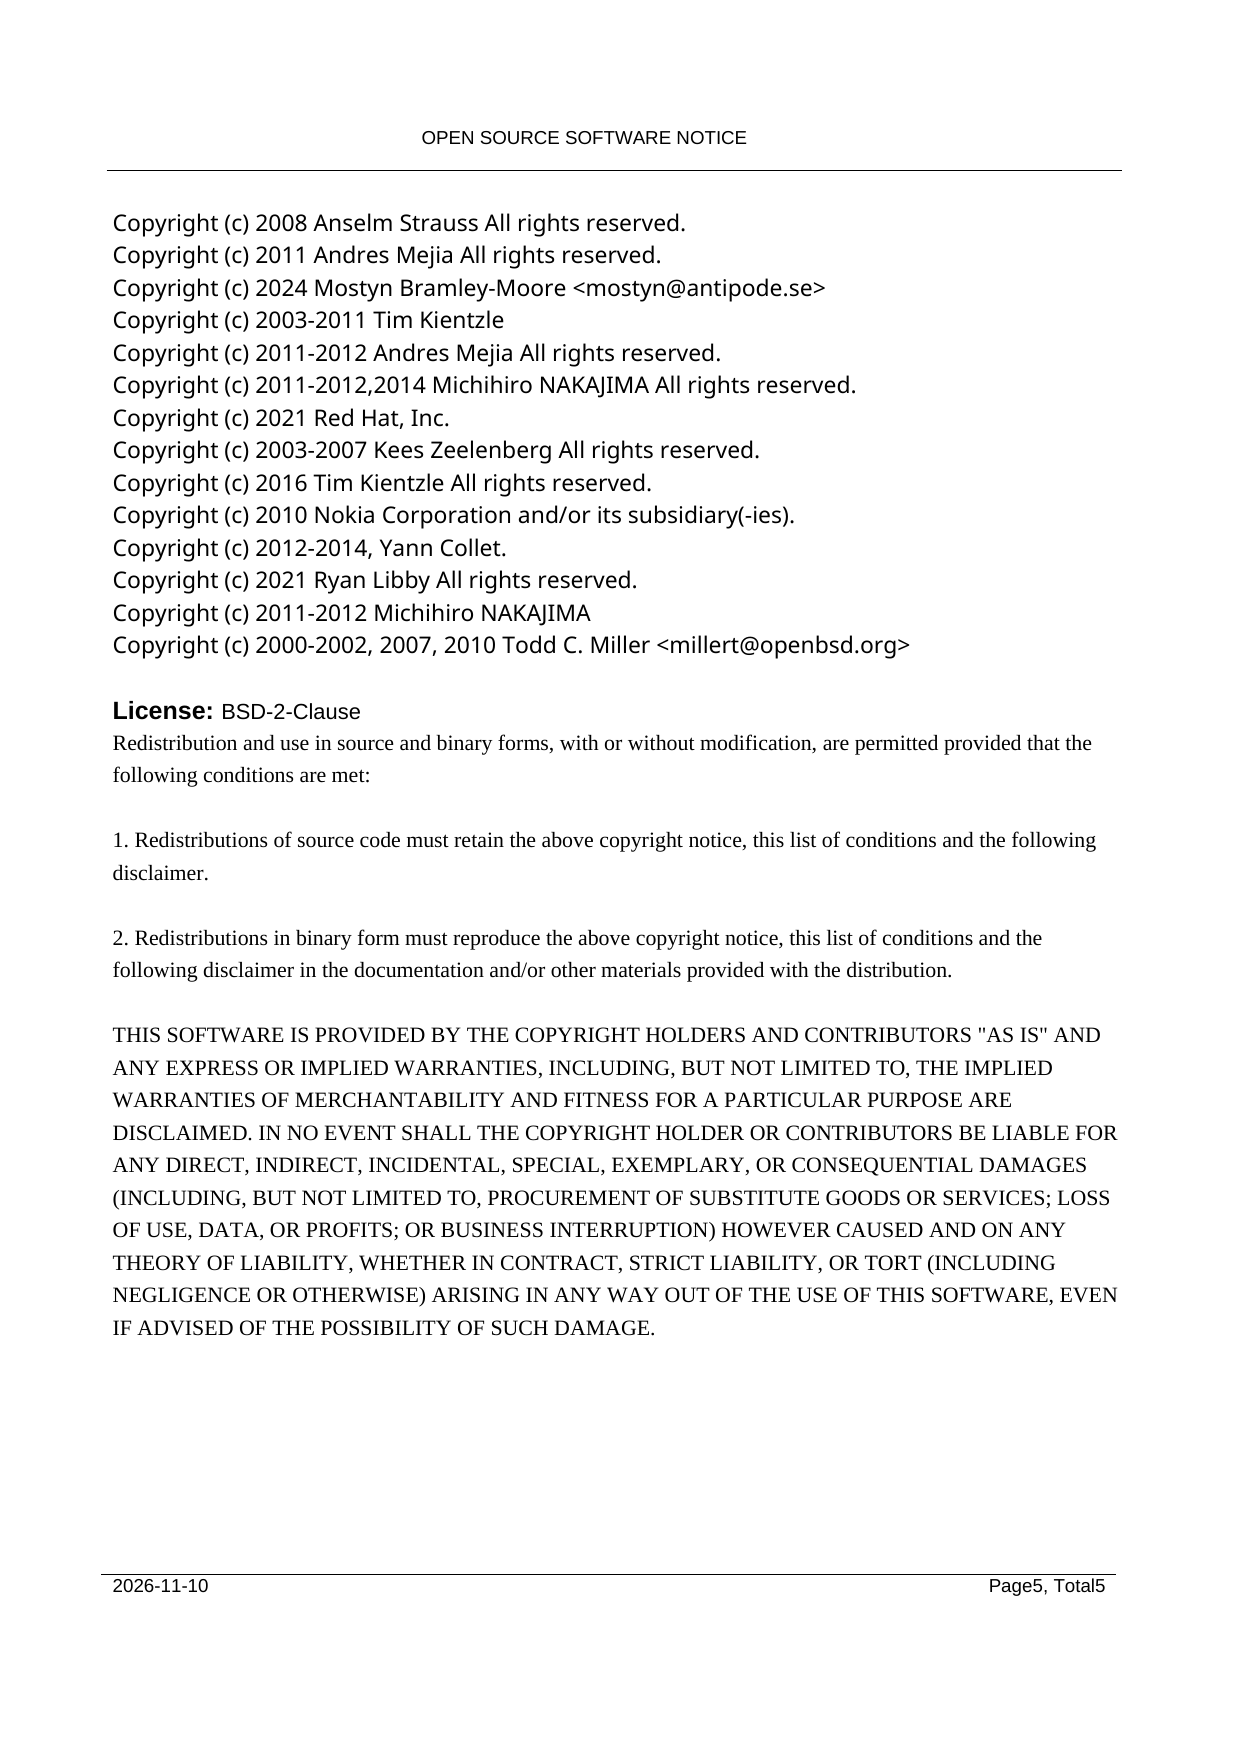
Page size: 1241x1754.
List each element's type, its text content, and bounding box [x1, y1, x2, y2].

text Redistribution and use in source and binary forms, with or without modification, are permitted provided that the following conditions are met: 1. Redistributions of source code must retain the above copyright notice, this list of conditions and the following disclaimer. 2. Redistributions in binary form must reproduce the above copyright notice, this list of conditions and the following disclaimer in the documentation and/or other materials provided with the distribution. THIS SOFTWARE IS PROVIDED BY THE COPYRIGHT HOLDERS AND CONTRIBUTORS "AS IS" AND ANY EXPRESS OR IMPLIED WARRANTIES, INCLUDING, BUT NOT LIMITED TO, THE IMPLIED WARRANTIES OF MERCHANTABILITY AND FITNESS FOR A PARTICULAR PURPOSE ARE DISCLAIMED. IN NO EVENT SHALL THE COPYRIGHT HOLDER OR CONTRIBUTORS BE LIABLE FOR ANY DIRECT, INDIRECT, INCIDENTAL, SPECIAL, EXEMPLARY, OR CONSEQUENTIAL DAMAGES (INCLUDING, BUT NOT LIMITED TO, PROCUREMENT OF SUBSTITUTE GOODS OR SERVICES; LOSS OF USE, DATA, OR PROFITS; OR BUSINESS INTERRUPTION) HOWEVER CAUSED AND ON ANY THEORY OF LIABILITY, WHETHER IN CONTRACT, STRICT LIABILITY, OR TORT (INCLUDING NEGLIGENCE OR OTHERWISE) ARISING IN ANY WAY OUT OF THE USE OF THIS SOFTWARE, EVEN IF ADVISED OF THE POSSIBILITY OF SUCH DAMAGE. [112, 726, 1128, 1376]
text License: BSD-2-Clause [112, 694, 1128, 726]
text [112, 206, 1128, 694]
